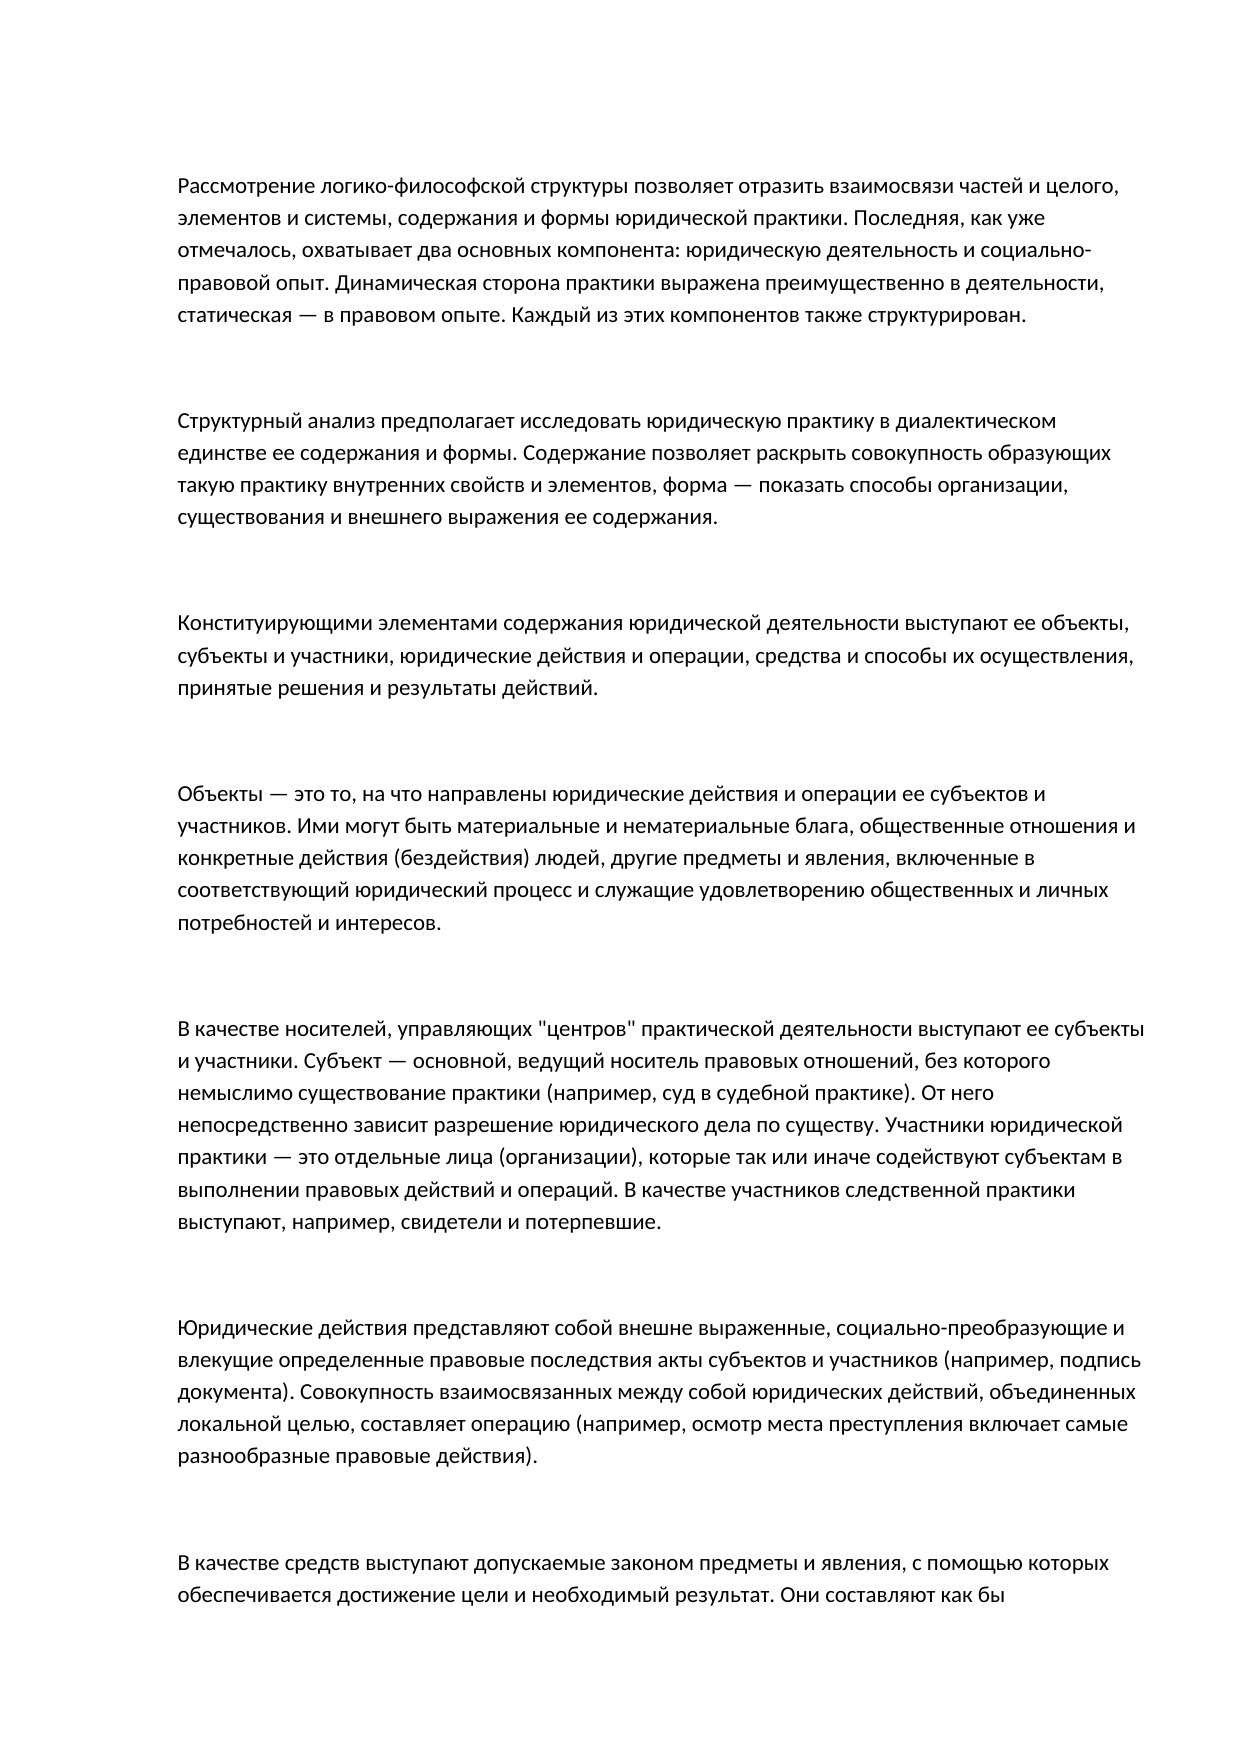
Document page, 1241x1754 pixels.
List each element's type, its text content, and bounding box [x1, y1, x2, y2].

text Структурный анализ предполагает исследовать юридическую практику в диалектическом единстве ее содержания и формы. Содержание позволяет раскрыть совокупность образующих такую практику внутренних свойств и элементов, форма — показать способы организации, существования и внешнего выражения ее содержания. [177, 406, 1152, 531]
text В качестве носителей, управляющих "центров" практической деятельности выступают ее субъекты и участники. Субъект — основной, ведущий носитель правовых отношений, без которого немыслимо существование практики (например, суд в судебной практике). От него непосредственно зависит разрешение юридического дела по существу. Участники юридической практики — это отдельные лица (организации), которые так или иначе содействуют субъектам в выполнении правовых действий и операций. В качестве участников следственной практики выступают, например, свидетели и потерпевшие. [177, 1014, 1152, 1235]
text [177, 1548, 1152, 1608]
text Объекты — это то, на что направлены юридические действия и операции ее субъектов и участников. Ими могут быть материальные и нематериальные блага, общественные отношения и конкретные действия (бездействия) людей, другие предметы и явления, включенные в соответствующий юридический процесс и служащие удовлетворению общественных и личных потребностей и интересов. [177, 779, 1152, 936]
text Конституирующими элементами содержания юридической деятельности выступают ее объекты, субъекты и участники, юридические действия и операции, средства и способы их осуществления, принятые решения и результаты действий. [177, 608, 1152, 701]
text Юридические действия представляют собой внешне выраженные, социально-преобразующие и влекущие определенные правовые последствия акты субъектов и участников (например, подпись документа). Совокупность взаимосвязанных между собой юридических действий, объединенных локальной целью, составляет операцию (например, осмотр места преступления включает самые разнообразные правовые действия). [177, 1313, 1152, 1470]
text Рассмотрение логико-философской структуры позволяет отразить взаимосвязи частей и целого, элементов и системы, содержания и формы юридической практики. Последняя, как уже отмечалось, охватывает два основных компонента: юридическую деятельность и социально-правовой опыт. Динамическая сторона практики выражена преимущественно в деятельности, статическая — в правовом опыте. Каждый из этих компонентов также структурирован. [177, 171, 1152, 328]
